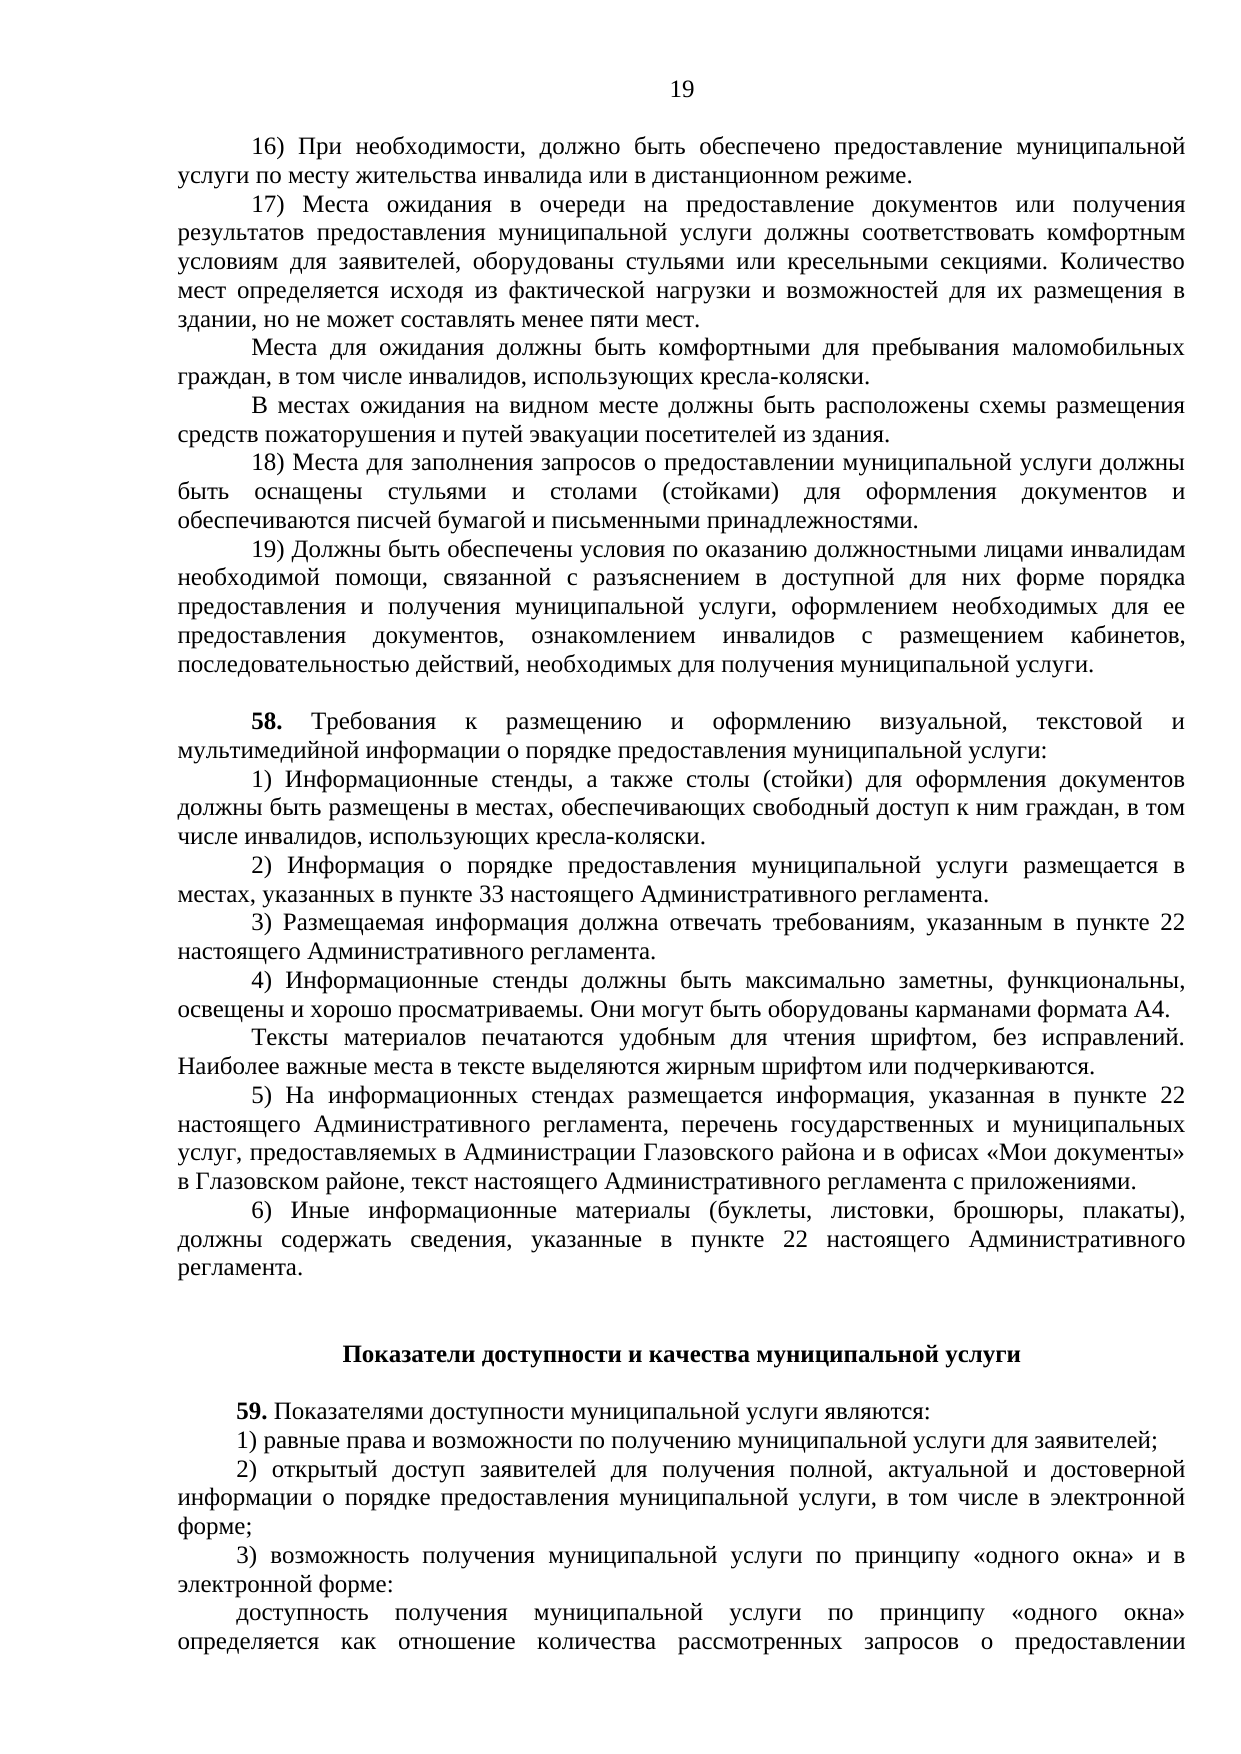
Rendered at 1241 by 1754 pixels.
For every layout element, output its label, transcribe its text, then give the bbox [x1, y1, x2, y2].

text 58. Требования к размещению и оформлению визуальной, текстовой и мультимедийной информации о порядке предоставления муниципальной услуги: [177, 706, 1186, 764]
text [177, 1597, 1186, 1655]
text 5) На информационных стендах размещается информация, указанная в пункте 22 настоящего Административного регламента, перечень государственных и муниципальных услуг, предоставляемых в Администрации Глазовского района и в офисах «Мои документы» в Глазовском районе, текст настоящего Административного регламента с приложениями. [177, 1080, 1186, 1195]
text Тексты материалов печатаются удобным для чтения шрифтом, без исправлений. Наиболее важные места в тексте выделяются жирным шрифтом или подчеркиваются. [177, 1022, 1186, 1080]
text 3) возможность получения муниципальной услуги по принципу «одного окна» и в электронной форме: [177, 1540, 1186, 1597]
text Места для ожидания должны быть комфортными для пребывания маломобильных граждан, в том числе инвалидов, использующих кресла-коляски. [177, 332, 1186, 390]
text 59. Показателями доступности муниципальной услуги являются: [177, 1396, 1186, 1425]
text 19) Должны быть обеспечены условия по оказанию должностными лицами инвалидам необходимой помощи, связанной с разъяснением в доступной для них форме порядка предоставления и получения муниципальной услуги, оформлением необходимых для ее предоставления документов, ознакомлением инвалидов с размещением кабинетов, последовательностью действий, необходимых для получения муниципальной услуги. [177, 534, 1186, 677]
text 17) Места ожидания в очереди на предоставление документов или получения результатов предоставления муниципальной услуги должны соответствовать комфортным условиям для заявителей, оборудованы стульями или кресельными секциями. Количество мест определяется исходя из фактической нагрузки и возможностей для их размещения в здании, но не может составлять менее пяти мест. [177, 189, 1186, 332]
text 3) Размещаемая информация должна отвечать требованиям, указанным в пункте 22 настоящего Административного регламента. [177, 907, 1186, 965]
text 1) Информационные стенды, а также столы (стойки) для оформления документов должны быть размещены в местах, обеспечивающих свободный доступ к ним граждан, в том числе инвалидов, использующих кресла-коляски. [177, 764, 1186, 850]
text 1) равные права и возможности по получению муниципальной услуги для заявителей; [177, 1425, 1186, 1454]
text В местах ожидания на видном месте должны быть расположены схемы размещения средств пожаторушения и путей эвакуации посетителей из здания. [177, 390, 1186, 447]
text Показатели доступности и качества муниципальной услуги [177, 1339, 1186, 1367]
text 18) Места для заполнения запросов о предоставлении муниципальной услуги должны быть оснащены стульями и столами (стойками) для оформления документов и обеспечиваются писчей бумагой и письменными принадлежностями. [177, 447, 1186, 534]
text 4) Информационные стенды должны быть максимально заметны, функциональны, освещены и хорошо просматриваемы. Они могут быть оборудованы карманами формата А4. [177, 965, 1186, 1022]
text 2) открытый доступ заявителей для получения полной, актуальной и достоверной информации о порядке предоставления муниципальной услуги, в том числе в электронной форме; [177, 1454, 1186, 1540]
text 6) Иные информационные материалы (буклеты, листовки, брошюры, плакаты), должны содержать сведения, указанные в пункте 22 настоящего Административного регламента. [177, 1195, 1186, 1281]
text 2) Информация о порядке предоставления муниципальной услуги размещается в местах, указанных в пункте 33 настоящего Административного регламента. [177, 850, 1186, 907]
text 16) При необходимости, должно быть обеспечено предоставление муниципальной услуги по месту жительства инвалида или в дистанционном режиме. [177, 131, 1186, 189]
